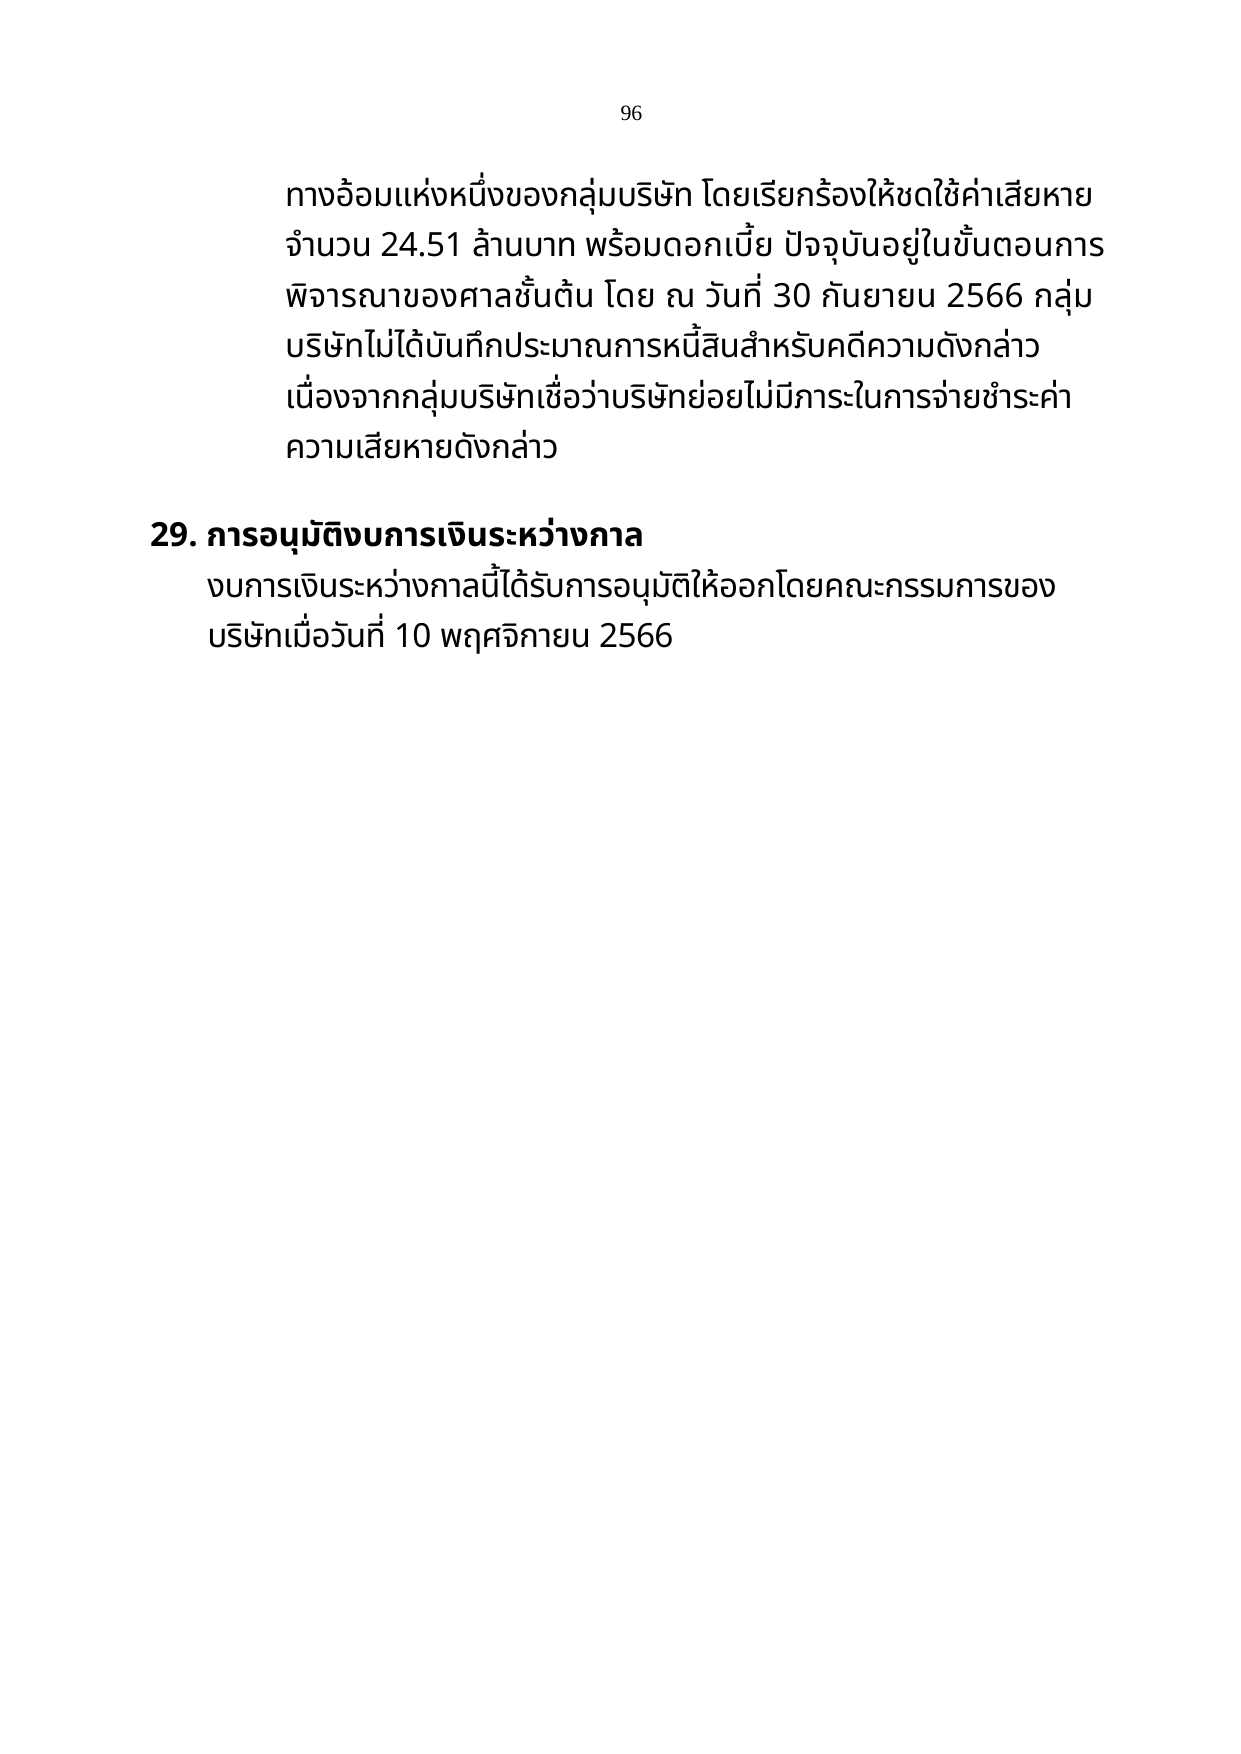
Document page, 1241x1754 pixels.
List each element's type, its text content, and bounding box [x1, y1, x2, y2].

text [206, 171, 1113, 474]
text งบการเงินระหว่างกาลนี้ได้รับการอนุมัติให้ออกโดยคณะกรรมการของบริษัทเมื่อวันที่ 10 พฤศจิกายน 2566 [207, 562, 1113, 663]
text 29. การอนุมัติงบการเงินระหว่างกาล [150, 511, 1113, 562]
